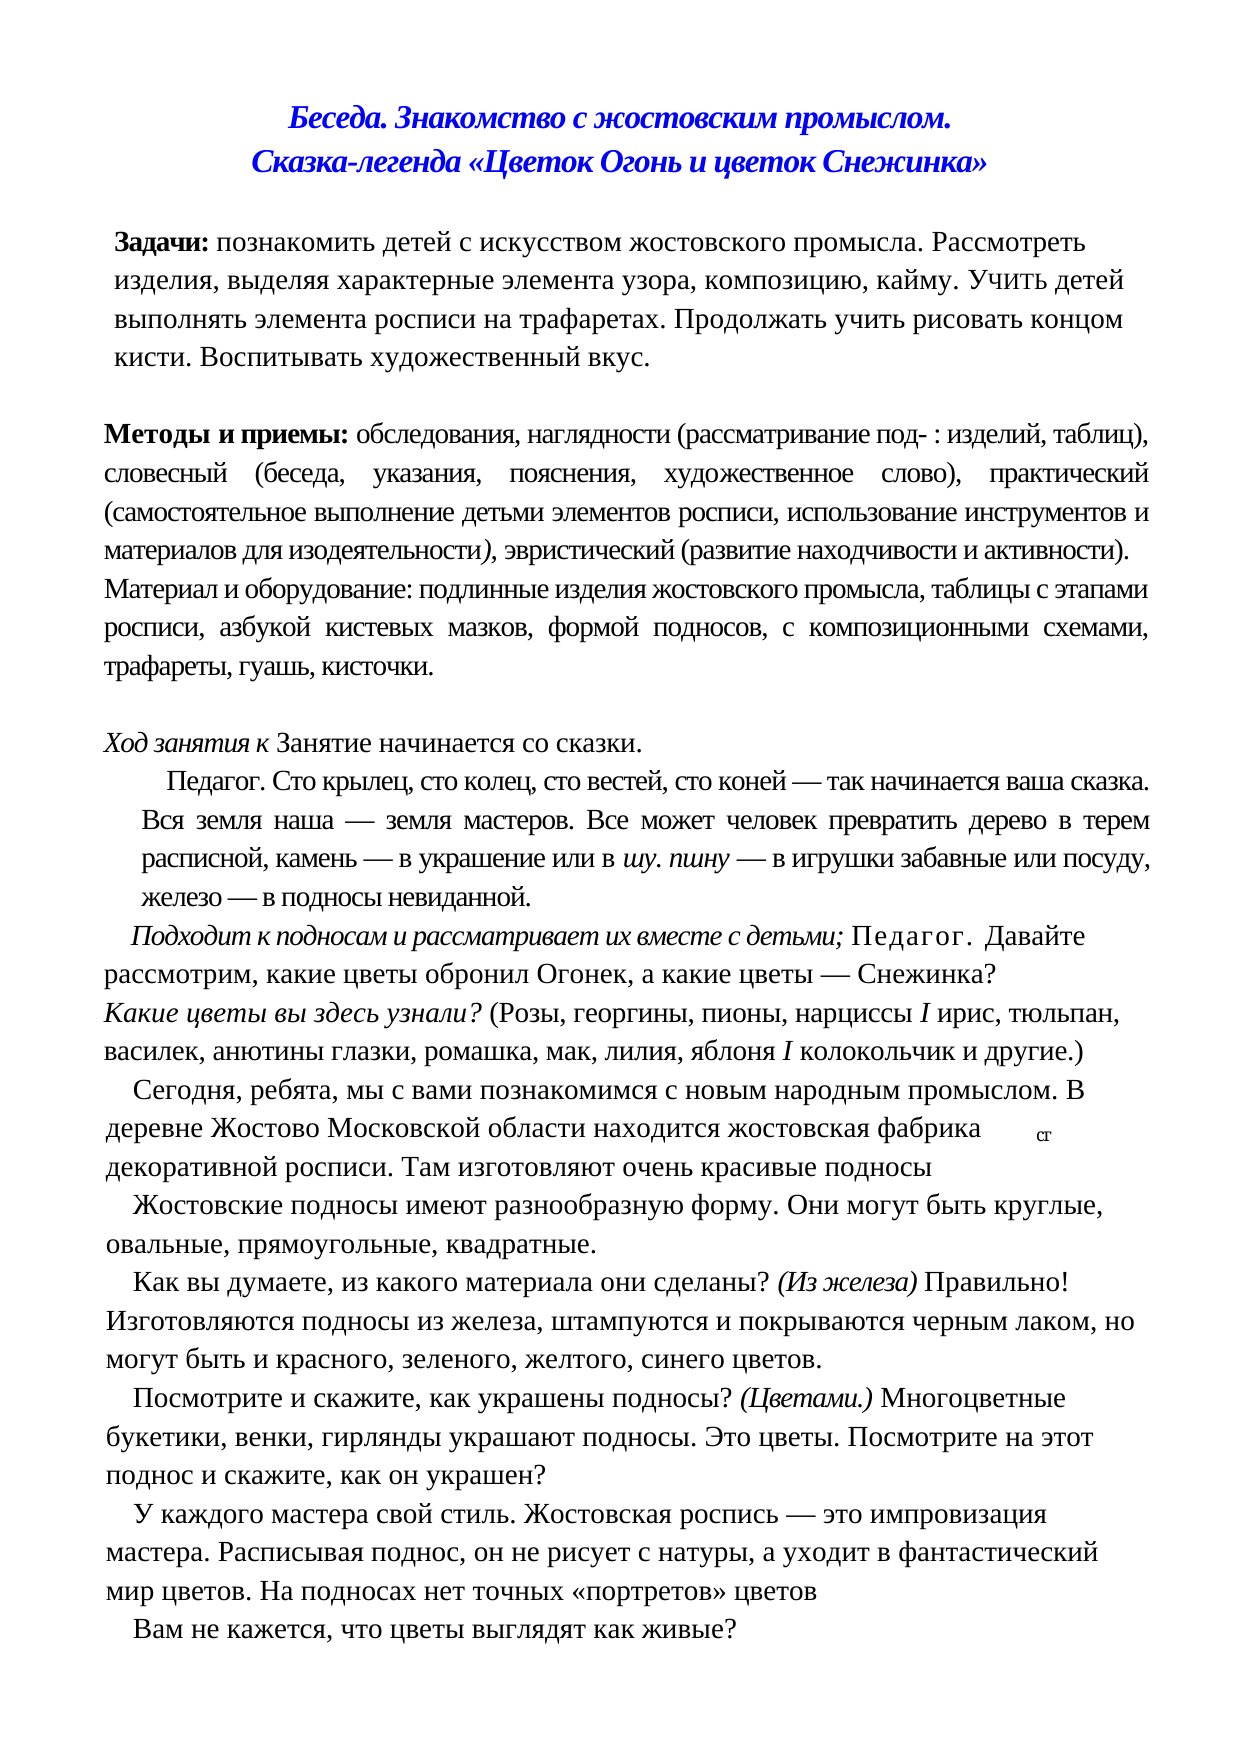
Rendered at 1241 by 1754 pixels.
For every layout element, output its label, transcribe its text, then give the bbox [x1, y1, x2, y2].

text Методы и приемы: обследования, наглядности (рассматривание под- : изделий, таблиц), словесный (беседа, указания, пояснения, художественное слово), практический (самостоятельное выполнение детьми элементов росписи, использование инструментов и материалов для изодеятельности), эвристический (развитие находчивости и активности). [103, 417, 1149, 566]
text Задачи: познакомить детей с искусством жостовского промысла. Pассмотреть изделия, выделяя характерные элемента узора, композицию, кайму. Учить детей выполнять элемента росписи на трафаретах. Продолжать учить рисовать концом кисти. Воспитывать художественный вкус. [114, 185, 1126, 373]
text Сегодня, ребята, мы с вами познакомимся с новым народным промыслом. В деревне Жостово Московской области находится жостовская фабрика декоративной росписи. Там изготовляют очень красивые подносы [106, 1072, 1151, 1182]
text Беседа. Знакомство с жостовским промыслом. Сказка-легенда «Цветок Огонь и цветок Снежинка» [114, 97, 1126, 180]
text Педагог. Сто крылец, сто колец, сто вестей, сто коней — так начинается ваша сказка. Вся земля наша — земля мастеров. Все может человек превратить дерево в терем расписной, камень — в украшение или в шу. пшну — в игрушки забавные или посуду, железо — в подносы невиданной. [141, 763, 1151, 913]
text Материал и оборудование: подлинные изделия жостовского промысла, таблицы с этапами росписи, азбукой кистевых мазков, формой подносов, с композиционными схемами, трафареты, гуашь, кисточки. [103, 571, 1149, 681]
text Ход занятия к Занятие начинается со сказки. [103, 725, 862, 758]
text Как вы думаете, из какого материала они сделаны? (Из железа) Правильно! Изготовляются подносы из железа, штампуются и покрываются черным лаком, но могут быть и красного, зеленого, желтого, синего цветов. [106, 1264, 1151, 1375]
text Подходит к подносам и рассматривает их вместе с детьми; Педагог. Давайте рассмотрим, какие цветы обронил Огонек, а какие цветы — Снежинка? [103, 918, 1141, 990]
text Жостовские подносы имеют разнообразную форму. Они могут быть круглые, овальные, прямоугольные, квадратные. [106, 1187, 1151, 1259]
text У каждого мастера свой стиль. Жостовская роспись — это импровизация мастера. Расписывая поднос, он не рисует с натуры, а уходит в фантастический мир цветов. На подносах нет точных «портретов» цветов [106, 1496, 1151, 1606]
text Посмотрите и скажите, как украшены подносы? (Цветами.) Многоцветные букетики, венки, гирлянды украшают подносы. Это цветы. Посмотрите на этот поднос и скажите, как он украшен? [106, 1380, 1151, 1491]
text Вам не кажется, что цветы выглядят как живые? [106, 1611, 1151, 1645]
text Какие цветы вы здесь узнали? (Розы, георгины, пионы, нарциссы I ирис, тюльпан, василек, анютины глазки, ромашка, мак, лилия, яблоня I колокольчик и другие.) [103, 995, 1151, 1067]
